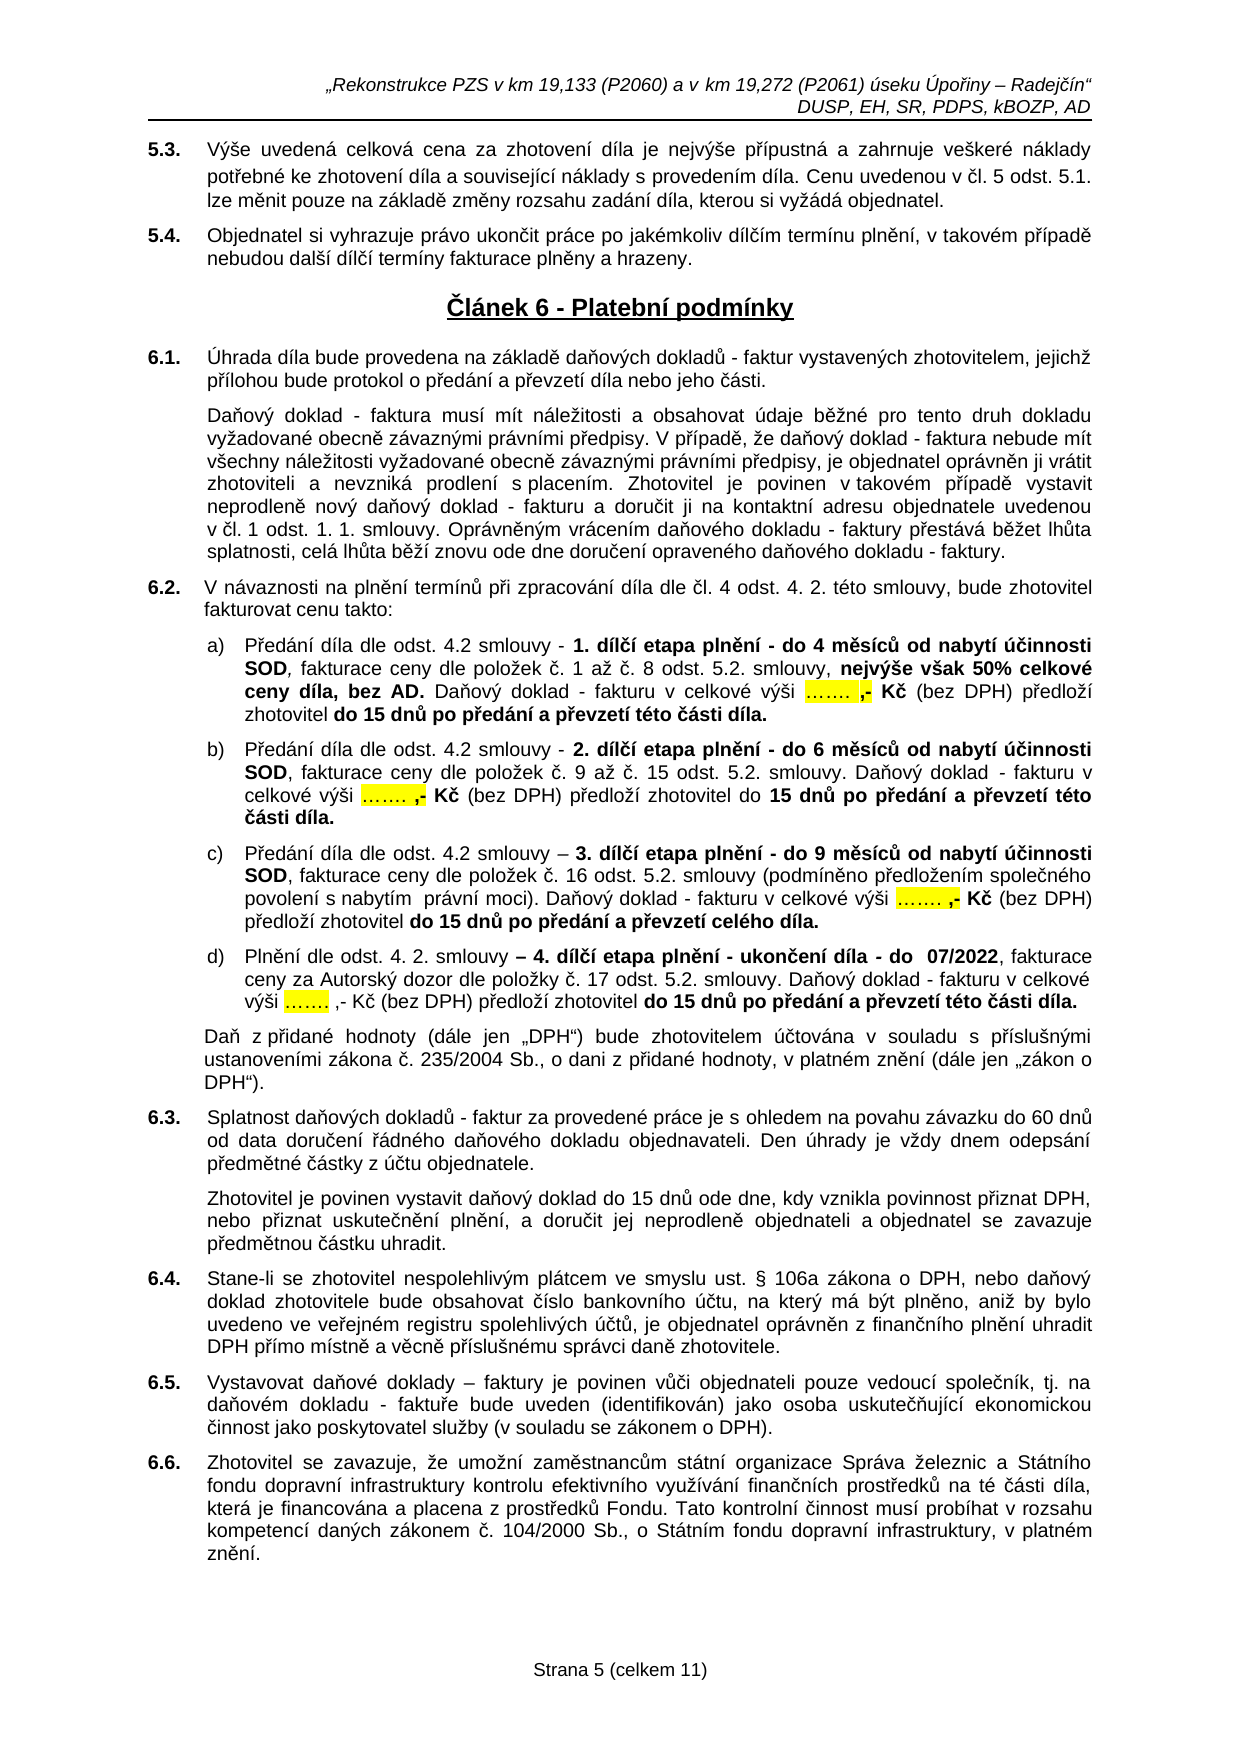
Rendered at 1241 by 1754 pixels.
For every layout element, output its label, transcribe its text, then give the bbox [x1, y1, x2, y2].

subtitle Článek 6 - Platební podmínky [148, 293, 1092, 322]
text 6.3. Splatnost daňových dokladů - faktur za provedené práce je s ohledem na povahu závazku do 60 dnů od data doručení řádného daňového dokladu objednavateli. Den úhrady je vždy dnem odepsání předmětné částky z účtu objednatele. [148, 1106, 1092, 1174]
text Daňový doklad - faktura musí mít náležitosti a obsahovat údaje běžné pro tento druh dokladu vyžadované obecně závaznými právními předpisy. V případě, že daňový doklad - faktura nebude mít všechny náležitosti vyžadované obecně závaznými právními předpisy, je objednatel oprávněn ji vrátit zhotoviteli a nevzniká prodlení s placením. Zhotovitel je povinen v takovém případě vystavit neprodleně nový daňový doklad - fakturu a doručit ji na kontaktní adresu objednatele uvedenou v čl. 1 odst. 1. 1. smlouvy. Oprávněným vrácením daňového dokladu - faktury přestává běžet lhůta splatnosti, celá lhůta běží znovu ode dne doručení opraveného daňového dokladu - faktury. [207, 404, 1092, 563]
text Daň z přidané hodnoty (dále jen „DPH“) bude zhotovitelem účtována v souladu s příslušnými ustanoveními zákona č. 235/2004 Sb., o dani z přidané hodnoty, v platném znění (dále jen „zákon o DPH“). [148, 1025, 1092, 1093]
text 6.2. V návaznosti na plnění termínů při zpracování díla dle čl. 4 odst. 4. 2. této smlouvy, bude zhotovitel fakturovat cenu takto: [148, 576, 1092, 621]
text 6.1. Úhrada díla bude provedena na základě daňových dokladů - faktur vystavených zhotovitelem, jejichž přílohou bude protokol o předání a převzetí díla nebo jeho části. [148, 346, 1092, 392]
text 6.4. Stane-li se zhotovitel nespolehlivým plátcem ve smyslu ust. § 106a zákona o DPH, nebo daňový doklad zhotovitele bude obsahovat číslo bankovního účtu, na který má být plněno, aniž by bylo uvedeno ve veřejném registru spolehlivých účtů, je objednatel oprávněn z finančního plnění uhradit DPH přímo místně a věcně příslušnému správci daně zhotovitele. [148, 1267, 1092, 1358]
subtitle Předání díla dle odst. 4.2 smlouvy – 3. dílčí etapa plnění - do 9 měsíců od nabytí účinnosti SOD, fakturace ceny dle položek č. 16 odst. 5.2. smlouvy (podmíněno předložením společného povolení s nabytím právní moci). Daňový doklad - fakturu v celkové výši ……. ,- Kč (bez DPH) předloží zhotovitel do 15 dnů po předání a převzetí celého díla. [207, 841, 1092, 932]
text 6.6. Zhotovitel se zavazuje, že umožní zaměstnancům státní organizace Správa železnic a Státního fondu dopravní infrastruktury kontrolu efektivního využívání finančních prostředků na té části díla, která je financována a placena z prostředků Fondu. Tato kontrolní činnost musí probíhat v rozsahu kompetencí daných zákonem č. 104/2000 Sb., o Státním fondu dopravní infrastruktury, v platném znění. [148, 1451, 1092, 1565]
text Zhotovitel je povinen vystavit daňový doklad do 15 dnů ode dne, kdy vznikla povinnost přiznat DPH, nebo přiznat uskutečnění plnění, a doručit jej neprodleně objednateli a objednatel se zavazuje předmětnou částku uhradit. [207, 1187, 1092, 1255]
subtitle Předání díla dle odst. 4.2 smlouvy - 2. dílčí etapa plnění - do 6 měsíců od nabytí účinnosti SOD, fakturace ceny dle položek č. 9 až č. 15 odst. 5.2. smlouvy. Daňový doklad - fakturu v celkové výši ……. ,- Kč (bez DPH) předloží zhotovitel do 15 dnů po předání a převzetí této části díla. [207, 738, 1092, 829]
text 5.4. Objednatel si vyhrazuje právo ukončit práce po jakémkoliv dílčím termínu plnění, v takovém případě nebudou další dílčí termíny fakturace plněny a hrazeny. [148, 224, 1092, 269]
text 5.3. Výše uvedená celková cena za zhotovení díla je nejvýše přípustná a zahrnuje veškeré náklady potřebné ke zhotovení díla a související náklady s provedením díla. Cenu uvedenou v čl. 5 odst. 5.1. lze měnit pouze na základě změny rozsahu zadání díla, kterou si vyžádá objednatel. [148, 137, 1092, 212]
subtitle Plnění dle odst. 4. 2. smlouvy – 4. dílčí etapa plnění - ukončení díla - do 07/2022, fakturace ceny za Autorský dozor dle položky č. 17 odst. 5.2. smlouvy. Daňový doklad - fakturu v celkové výši ……. ,- Kč (bez DPH) předloží zhotovitel do 15 dnů po předání a převzetí této části díla. [207, 945, 1092, 1013]
subtitle Předání díla dle odst. 4.2 smlouvy - 1. dílčí etapa plnění - do 4 měsíců od nabytí účinnosti SOD, fakturace ceny dle položek č. 1 až č. 8 odst. 5.2. smlouvy, nejvýše však 50% celkové ceny díla, bez AD. Daňový doklad - fakturu v celkové výši ……. ,- Kč (bez DPH) předloží zhotovitel do 15 dnů po předání a převzetí této části díla. [207, 633, 1092, 726]
text 6.5. Vystavovat daňové doklady – faktury je povinen vůči objednateli pouze vedoucí společník, tj. na daňovém dokladu - faktuře bude uveden (identifikován) jako osoba uskutečňující ekonomickou činnost jako poskytovatel služby (v souladu se zákonem o DPH). [148, 1371, 1092, 1439]
